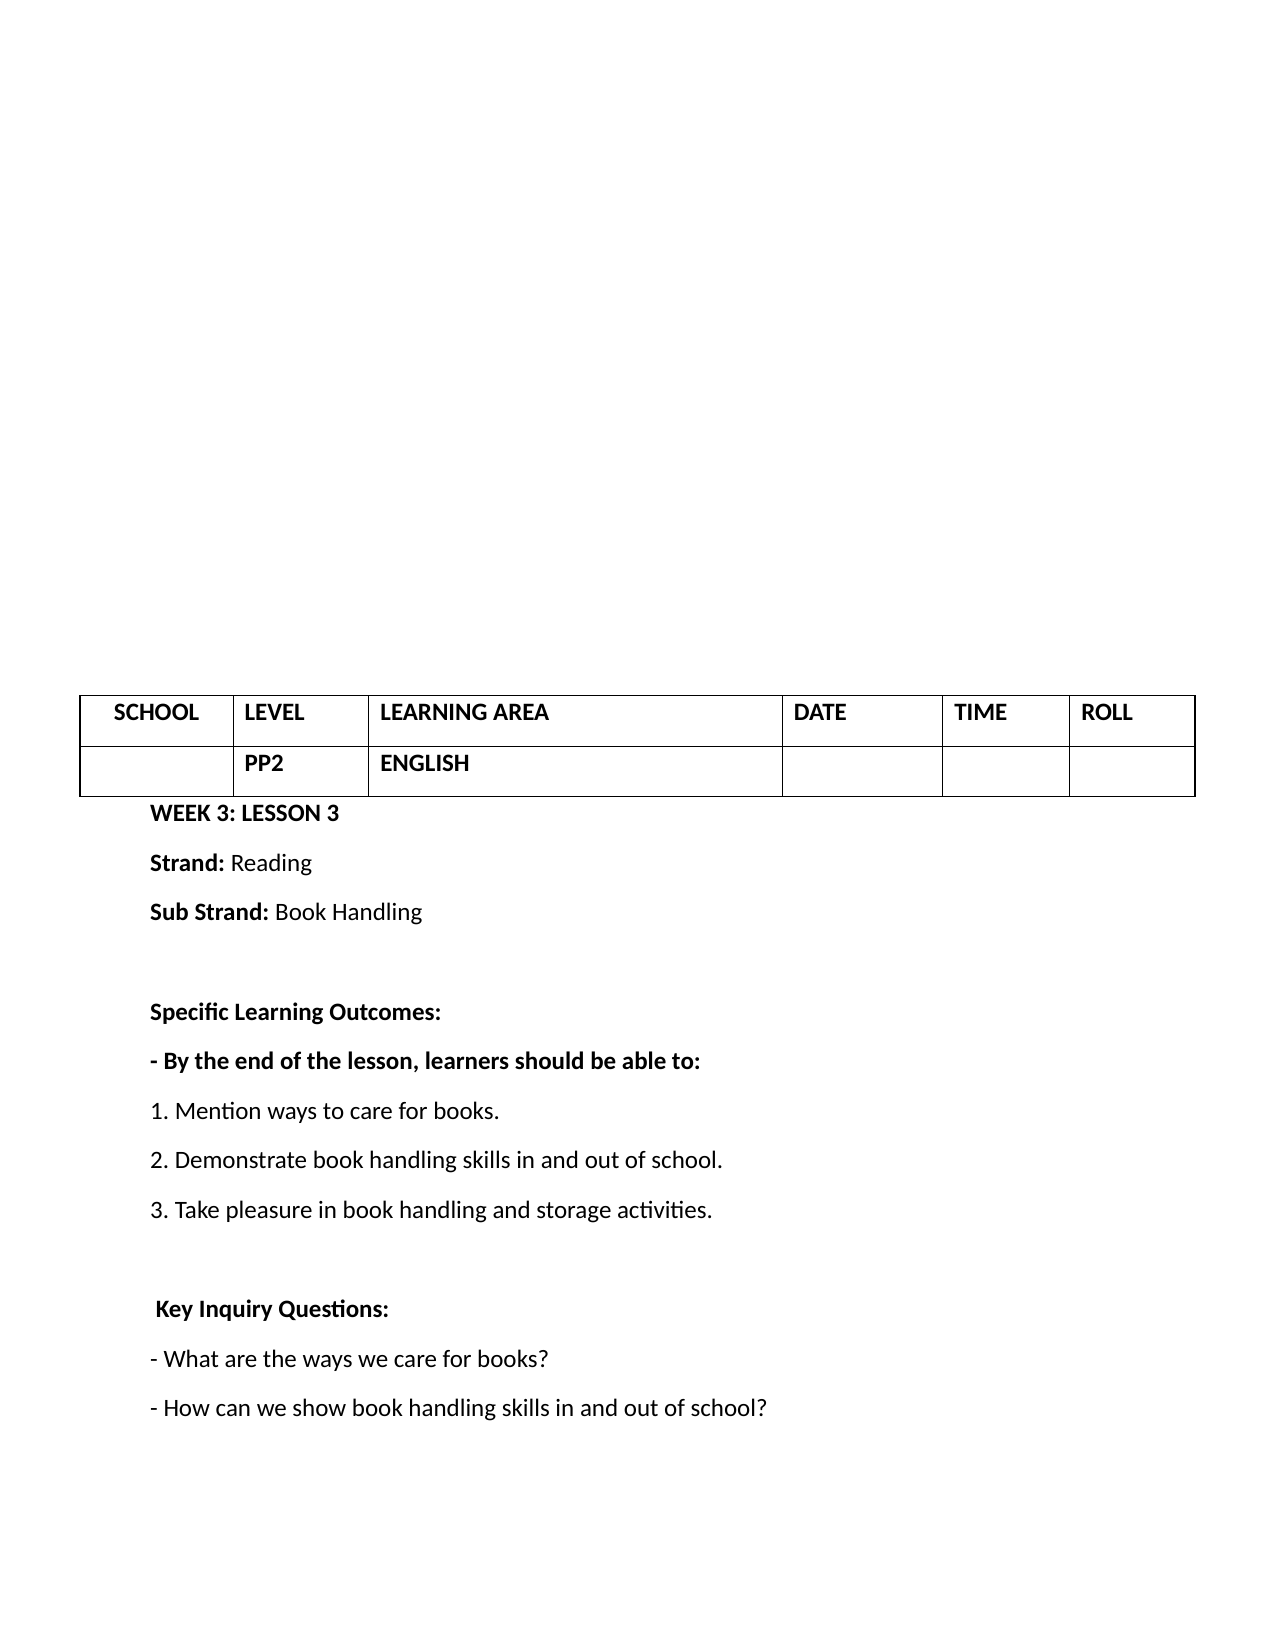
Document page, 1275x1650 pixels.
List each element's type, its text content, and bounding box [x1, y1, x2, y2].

text Specific Learning Outcomes: [150, 996, 1125, 1026]
text - How can we show book handling skills in and out of school? [150, 1392, 1125, 1423]
table_cell [943, 747, 1069, 796]
text 3. Take pleasure in book handling and storage activities. [150, 1194, 1125, 1224]
text Sub Strand: Book Handling [150, 896, 1125, 927]
text WEEK 3: LESSON 3 [150, 797, 1125, 828]
text 1. Mention ways to care for books. [150, 1095, 1125, 1125]
table_header TIME [943, 696, 1069, 746]
table_header LEVEL [234, 696, 368, 746]
text 2. Demonstrate book handling skills in and out of school. [150, 1144, 1125, 1175]
table_header DATE [783, 696, 942, 746]
table_header SCHOOL [81, 696, 233, 746]
text - By the end of the lesson, learners should be able to: [150, 1045, 1125, 1076]
table_cell [783, 747, 942, 796]
text - What are the ways we care for books? [150, 1343, 1125, 1373]
text Strand: Reading [150, 847, 1125, 877]
table_header LEARNING AREA [369, 696, 782, 746]
table_cell PP2 [234, 747, 368, 796]
table_cell ENGLISH [369, 747, 782, 796]
table_cell [1070, 747, 1194, 796]
text Key Inquiry Questions: [150, 1293, 1125, 1324]
table_cell [81, 747, 233, 796]
table_header ROLL [1070, 696, 1194, 746]
